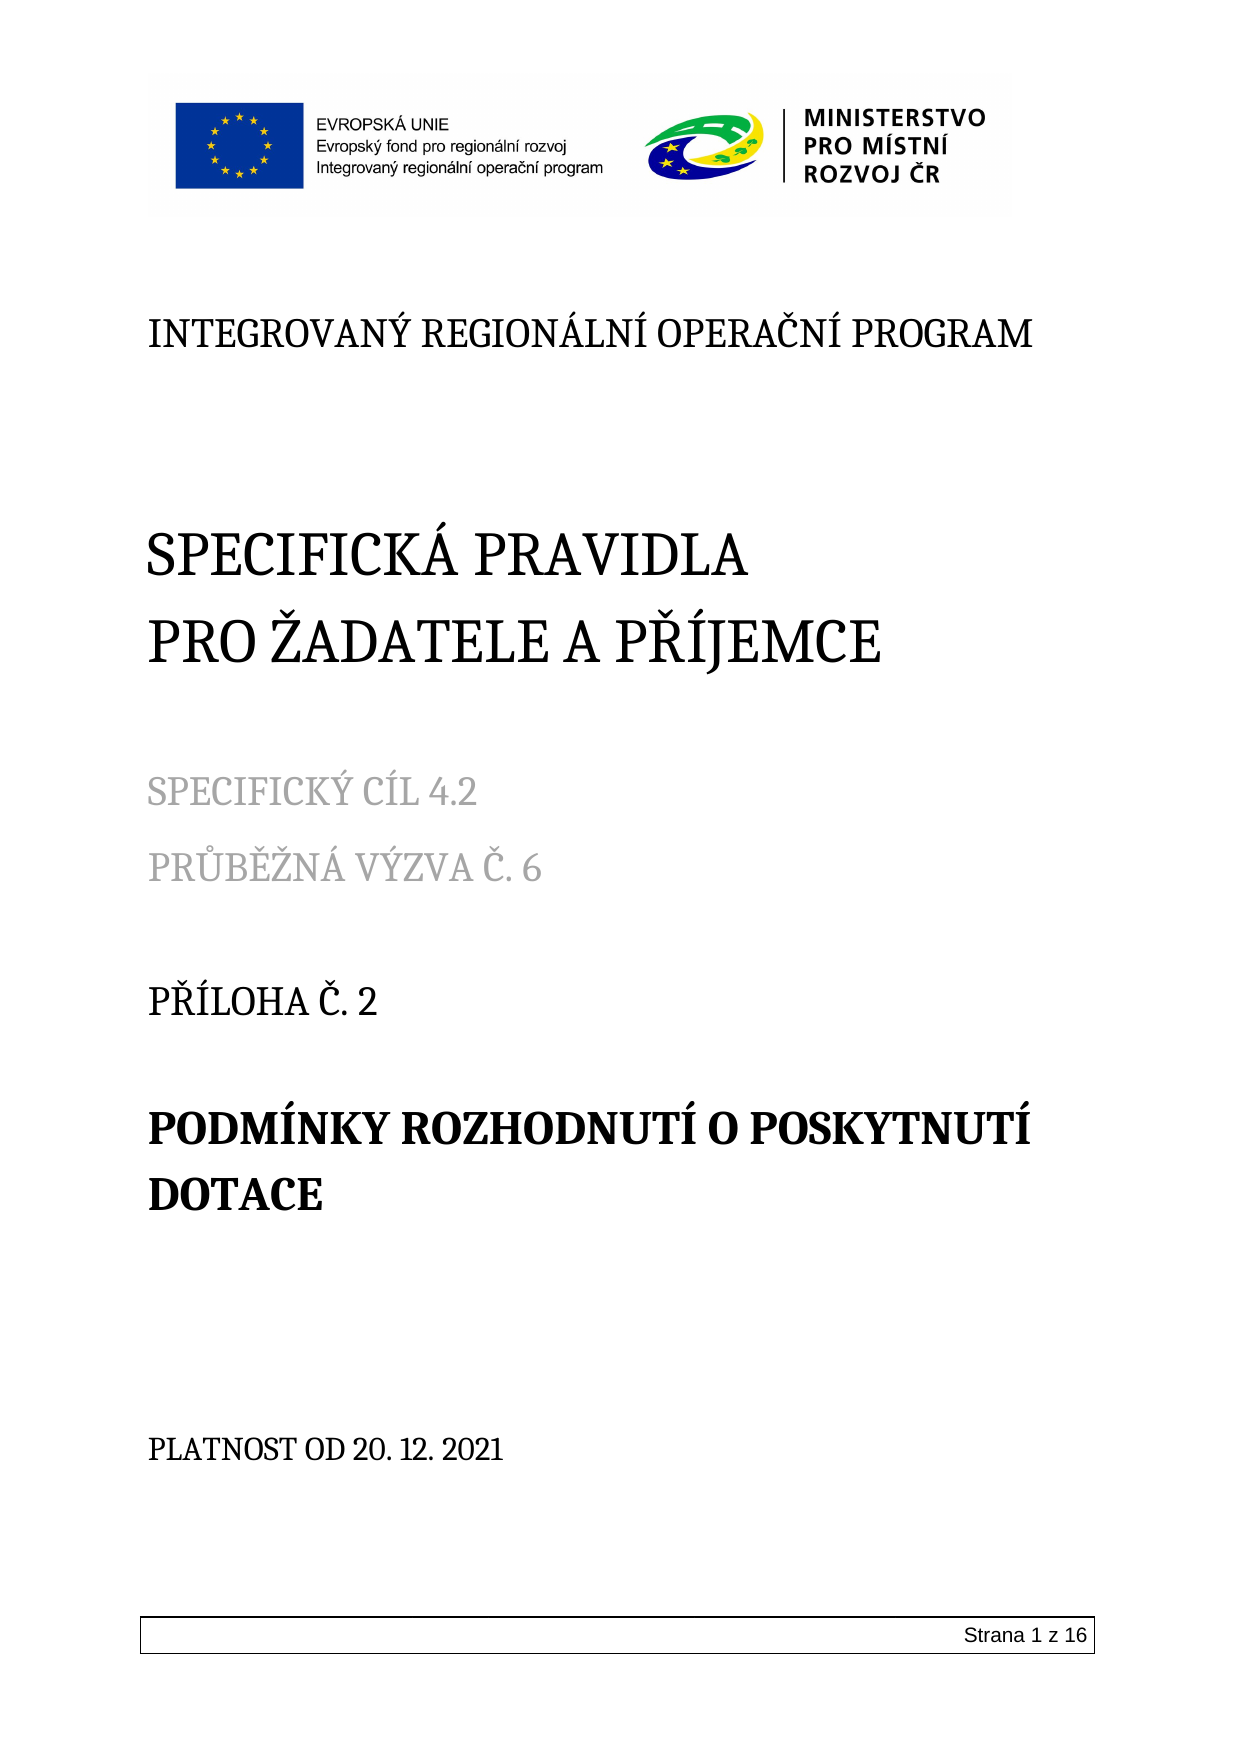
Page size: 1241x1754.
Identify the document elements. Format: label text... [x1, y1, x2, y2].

text SPECIFICKÁ PRAVIDLA [148, 519, 1092, 591]
text PŘÍLOHA Č. 2 [148, 977, 1092, 1025]
text PRO ŽADATELE A PŘÍJEMCE [148, 606, 1092, 678]
text průběžná výzva č. 6 [148, 844, 1092, 892]
text SPECIFICKÝ CÍL 4.2 [148, 768, 1092, 816]
picture [147, 73, 1013, 217]
text INTEGROVANÝ REGIONÁLNÍ OPERAČNÍ PROGRAM [148, 310, 1092, 358]
text Podmínky Rozhodnutí o poskytnutí dotace [148, 1101, 1092, 1222]
text pLATNOST OD 20. 12. 2021 [148, 1431, 1092, 1469]
